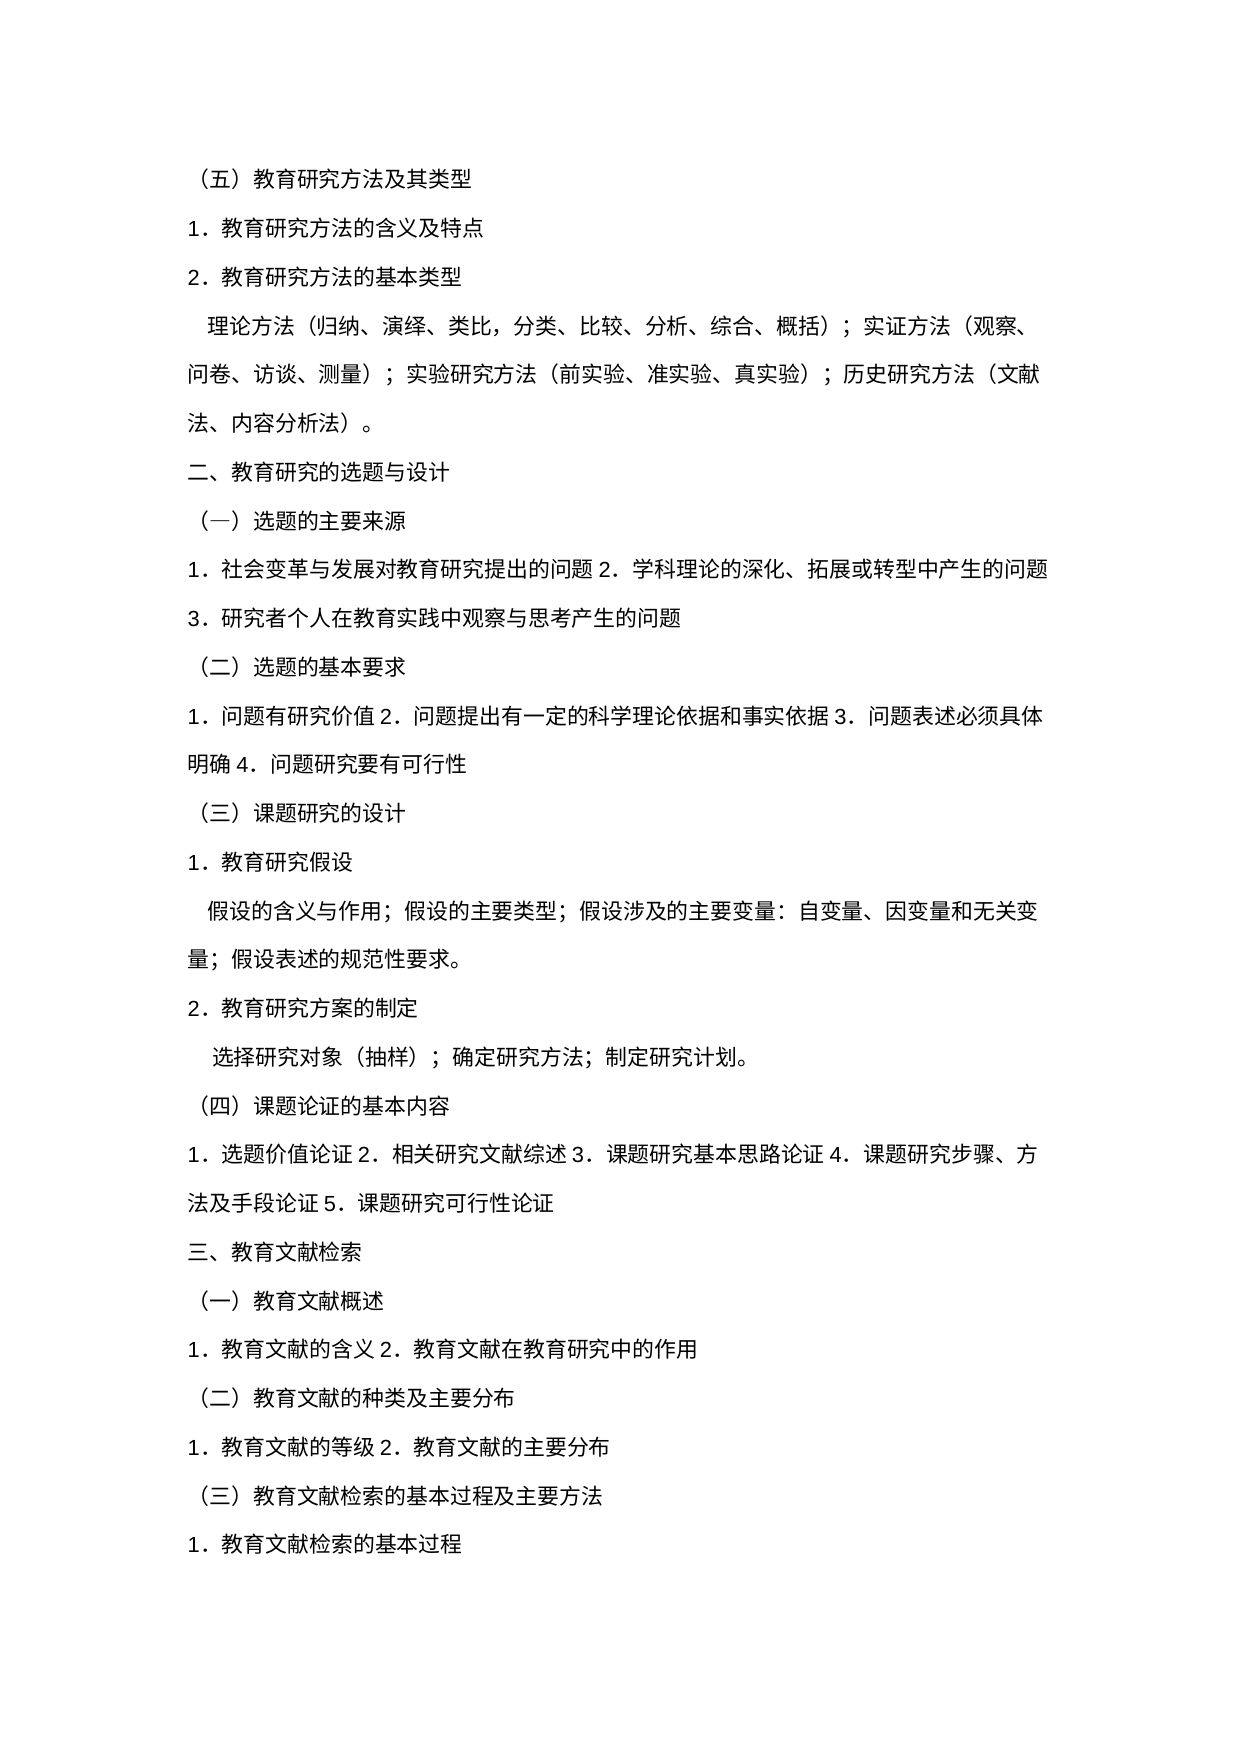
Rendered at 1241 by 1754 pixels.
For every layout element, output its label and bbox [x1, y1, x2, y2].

list [187, 162, 1053, 1559]
